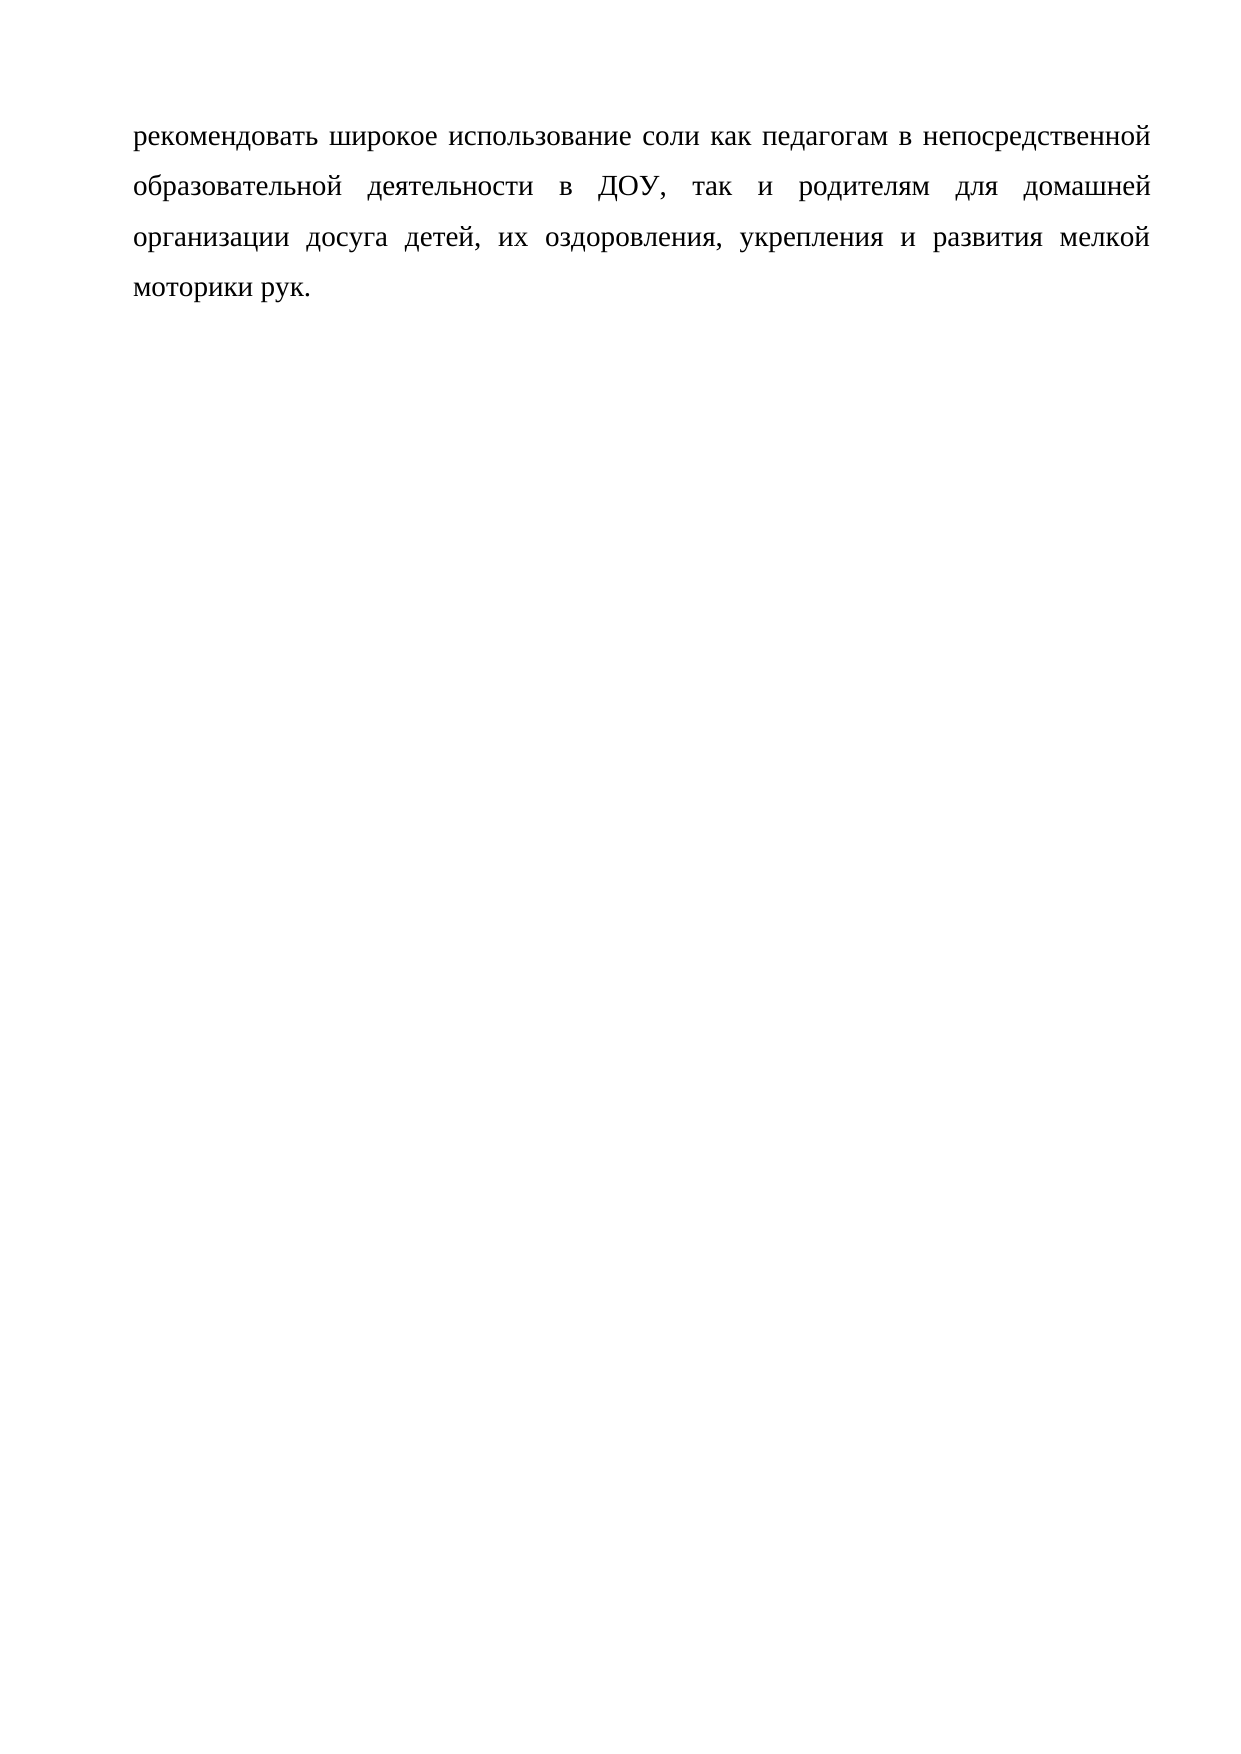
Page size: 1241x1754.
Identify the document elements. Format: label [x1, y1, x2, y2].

text [133, 118, 1152, 303]
